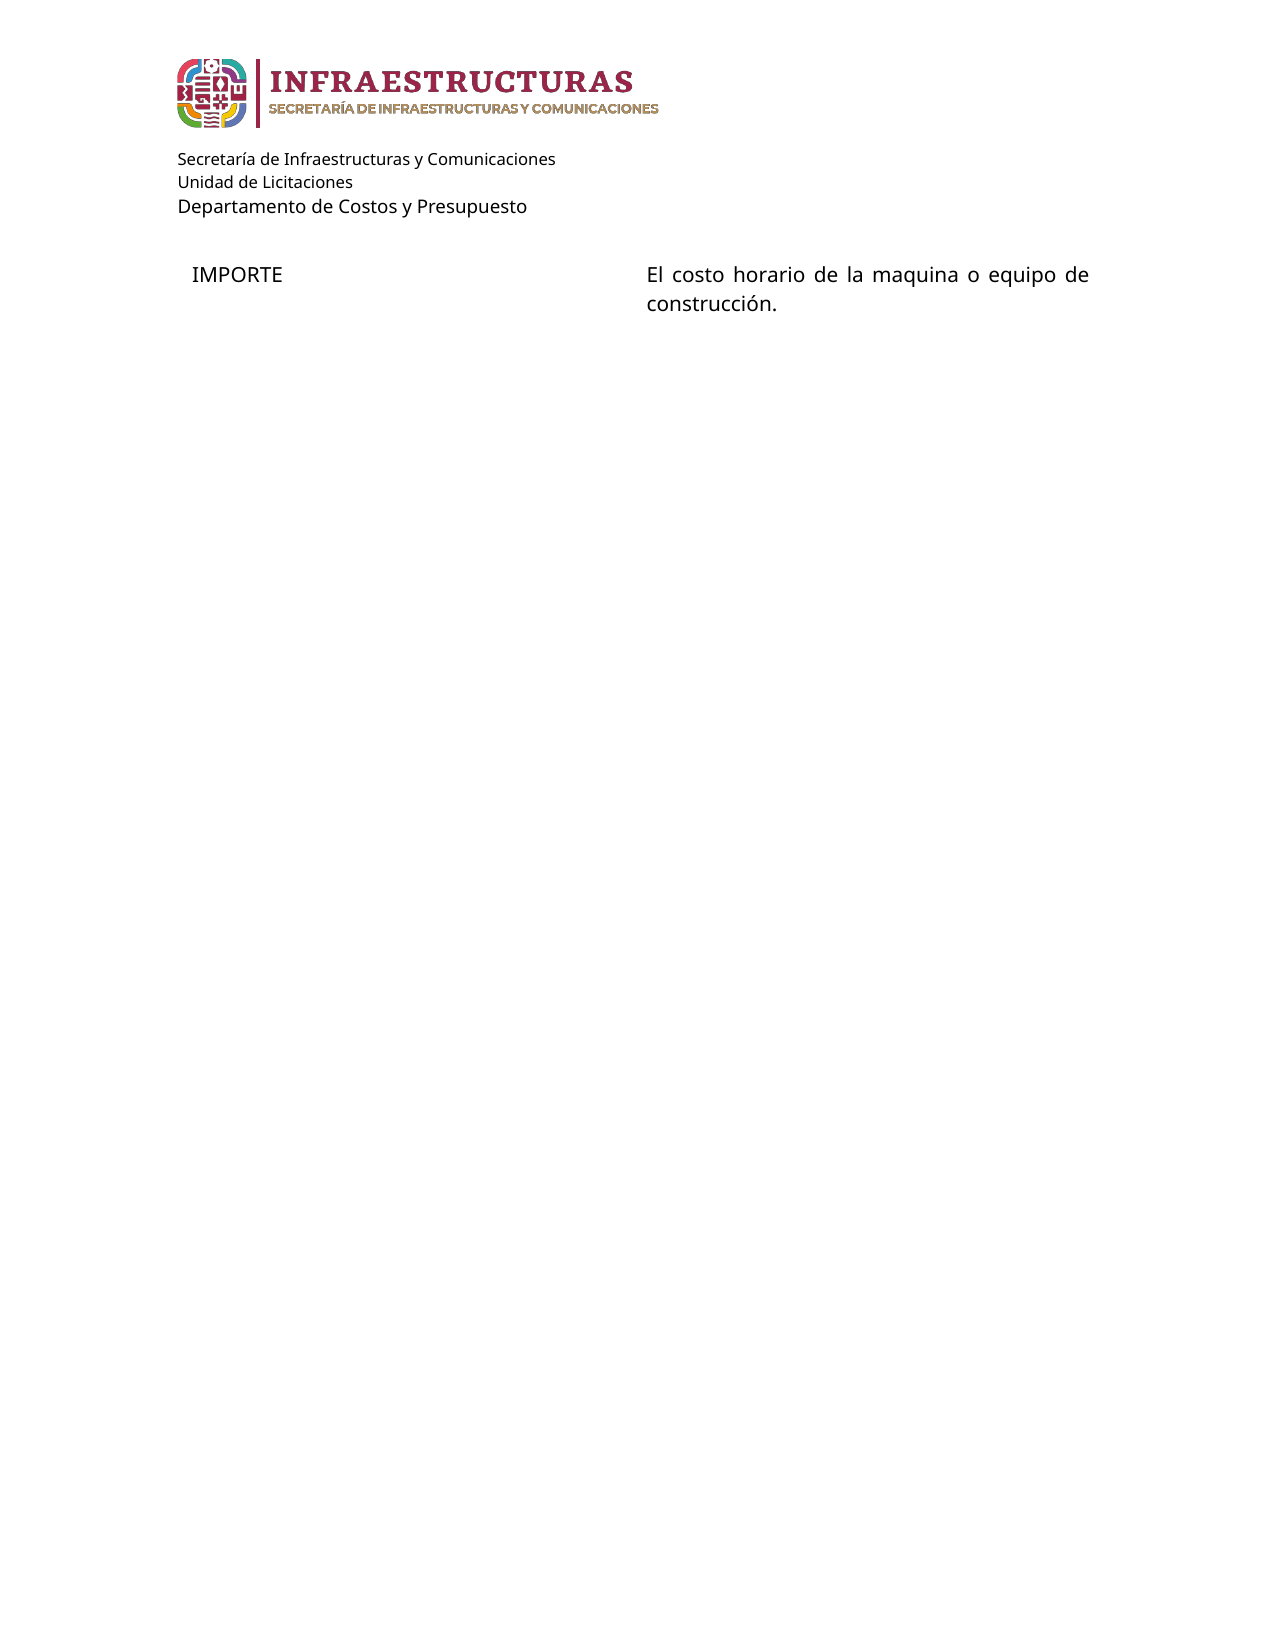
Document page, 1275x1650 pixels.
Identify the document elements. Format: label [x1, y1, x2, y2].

picture [177, 59, 683, 130]
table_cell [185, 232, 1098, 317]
